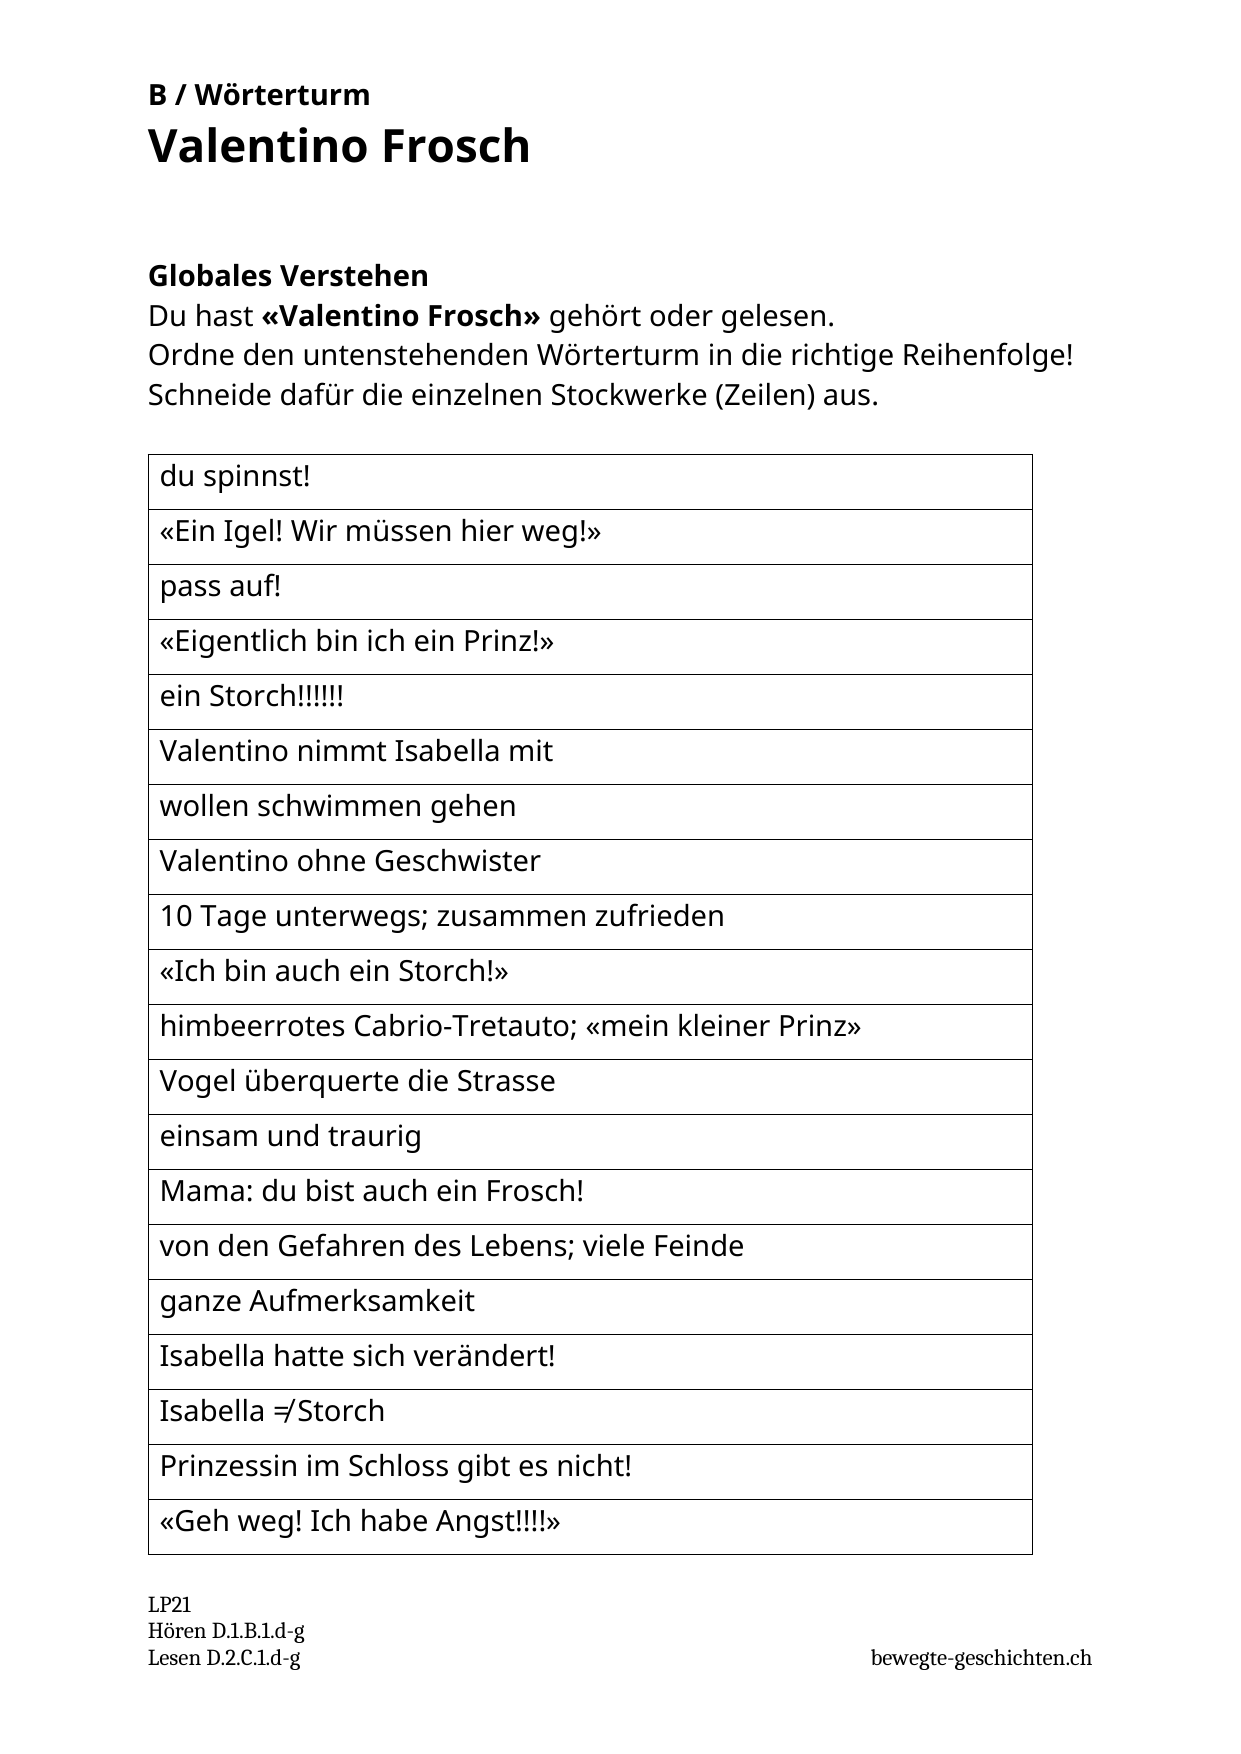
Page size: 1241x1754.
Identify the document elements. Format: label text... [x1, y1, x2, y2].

table_cell ganze Aufmerksamkeit [149, 1280, 1032, 1334]
text Du hast «Valentino Frosch» gehört oder gelesen. [148, 295, 1093, 335]
table_cell Mama: du bist auch ein Frosch! [149, 1170, 1032, 1224]
table_cell von den Gefahren des Lebens; viele Feinde [149, 1225, 1032, 1279]
table_cell himbeerrotes Cabrio-Tretauto; «mein kleiner Prinz» [149, 1005, 1032, 1059]
table_header du spinnst! [149, 455, 1032, 509]
text Valentino Frosch [148, 113, 1093, 176]
table_cell Isabella ≠ Storch [149, 1390, 1032, 1444]
text B / Wörterturm [148, 74, 1093, 113]
table_cell Valentino ohne Geschwister [149, 840, 1032, 894]
table_cell einsam und traurig [149, 1115, 1032, 1169]
table_cell Isabella hatte sich verändert! [149, 1335, 1032, 1389]
table_cell Valentino nimmt Isabella mit [149, 730, 1032, 784]
text Globales Verstehen [148, 255, 1093, 295]
table_cell «Ich bin auch ein Storch!» [149, 950, 1032, 1004]
table_cell «Eigentlich bin ich ein Prinz!» [149, 620, 1032, 674]
table_cell Vogel überquerte die Strasse [149, 1060, 1032, 1114]
table_cell «Geh weg! Ich habe Angst!!!!» [149, 1500, 1032, 1554]
text Schneide dafür die einzelnen Stockwerke (Zeilen) aus. [148, 374, 1093, 414]
table_cell wollen schwimmen gehen [149, 785, 1032, 839]
table_cell pass auf! [149, 565, 1032, 619]
text Ordne den untenstehenden Wörterturm in die richtige Reihenfolge! [148, 335, 1093, 374]
table_cell 10 Tage unterwegs; zusammen zufrieden [149, 895, 1032, 949]
table_cell «Ein Igel! Wir müssen hier weg!» [149, 510, 1032, 564]
table_cell Prinzessin im Schloss gibt es nicht! [149, 1445, 1032, 1499]
table_cell ein Storch!!!!!! [149, 675, 1032, 729]
